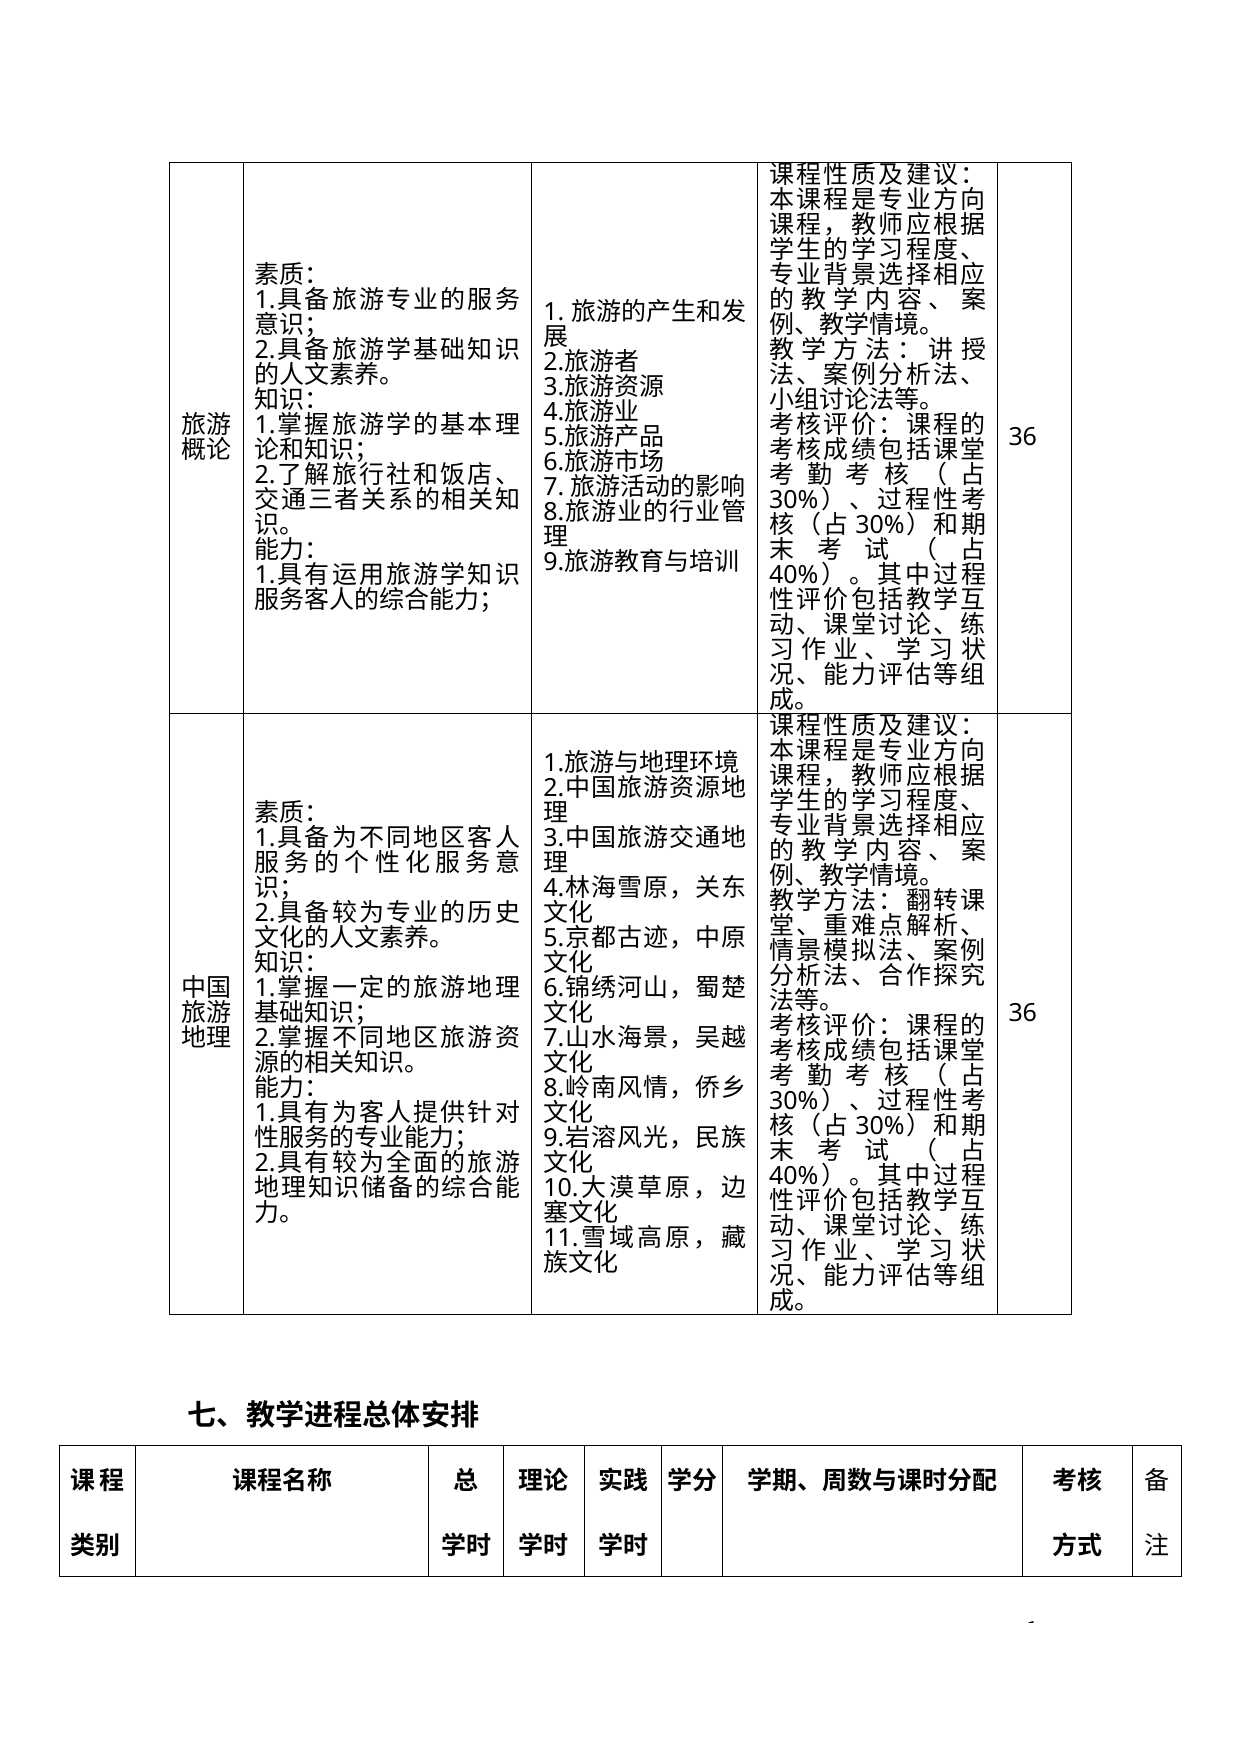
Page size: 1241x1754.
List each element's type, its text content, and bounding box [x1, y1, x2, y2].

table_header 课程类别 [60, 1446, 135, 1576]
table_header 学期、周数与课时分配 [723, 1446, 1022, 1576]
table_header 理论学时 [504, 1446, 584, 1576]
table_cell 课程性质及建议：本课程是专业方向课程，教师应根据学生的学习程度、专业背景选择相应的教学内容、案例、教学情境。 教学方法：翻转课堂、重难点解析、情景模拟法、案例分析法、合作探究法等。 考核评价：课程的考核成绩包括课堂考勤考核（占30%）、过程性考核（占30%）和期末考试（占40%）。其中过程性评价包括教学互动、课堂讨论、练习作业、学习状况、能力评估等组成。 [758, 714, 997, 1314]
table_cell 课程性质及建议：本课程是专业方向课程，教师应根据学生的学习程度、专业背景选择相应的教学内容、案例、教学情境。 教学方法：讲授法、案例分析法、小组讨论法等。 考核评价：课程的考核成绩包括课堂考勤考核（占30%）、过程性考核（占30%）和期末考试（占40%）。其中过程性评价包括教学互动、课堂讨论、练习作业、学习状况、能力评估等组成。 [758, 163, 997, 713]
table_cell 1. 旅游的产生和发展 2.旅游者 3.旅游资源 4.旅游业 5.旅游产品 6.旅游市场 7. 旅游活动的影响 8.旅游业的行业管理 9.旅游教育与培训 [532, 163, 757, 713]
table_cell 36 [998, 714, 1071, 1314]
table_header 总 学时 [429, 1446, 503, 1576]
table_cell 素质： 1.具备旅游专业的服务意识； 2.具备旅游学基础知识的人文素养。 知识： 1.掌握旅游学的基本理论和知识； 2.了解旅行社和饭店、交通三者关系的相关知识。 能力： 1.具有运用旅游学知识服务客人的综合能力； [244, 163, 531, 713]
table_cell 素质： 1.具备为不同地区客人服务的个性化服务意识； 2.具备较为专业的历史文化的人文素养。 知识： 1.掌握一定的旅游地理基础知识； 2.掌握不同地区旅游资源的相关知识。 能力： 1.具有为客人提供针对性服务的专业能力； 2.具有较为全面的旅游地理知识储备的综合能力。 [244, 714, 531, 1314]
table_header 考核 方式 [1023, 1446, 1132, 1576]
table_header 备注 [1133, 1446, 1181, 1576]
table_cell 中国旅游地理 [170, 714, 243, 1314]
table_cell 1.旅游与地理环境 2.中国旅游资源地理 3.中国旅游交通地理 4.林海雪原，关东文化 5.京都古迹，中原文化 6.锦绣河山，蜀楚文化 7.山水海景，吴越文化 8.岭南风情，侨乡文化 9.岩溶风光，民族文化 10.大漠草原，边塞文化 11.雪域高原，藏族文化 [532, 714, 757, 1314]
table_header 实践学时 [585, 1446, 661, 1576]
text 七、教学进程总体安排 [187, 1380, 1053, 1445]
table_header 学分 [662, 1446, 722, 1576]
table_cell 36 [998, 163, 1071, 713]
table_cell 旅游概论 [170, 163, 243, 713]
table_header 课程名称 [136, 1446, 428, 1576]
